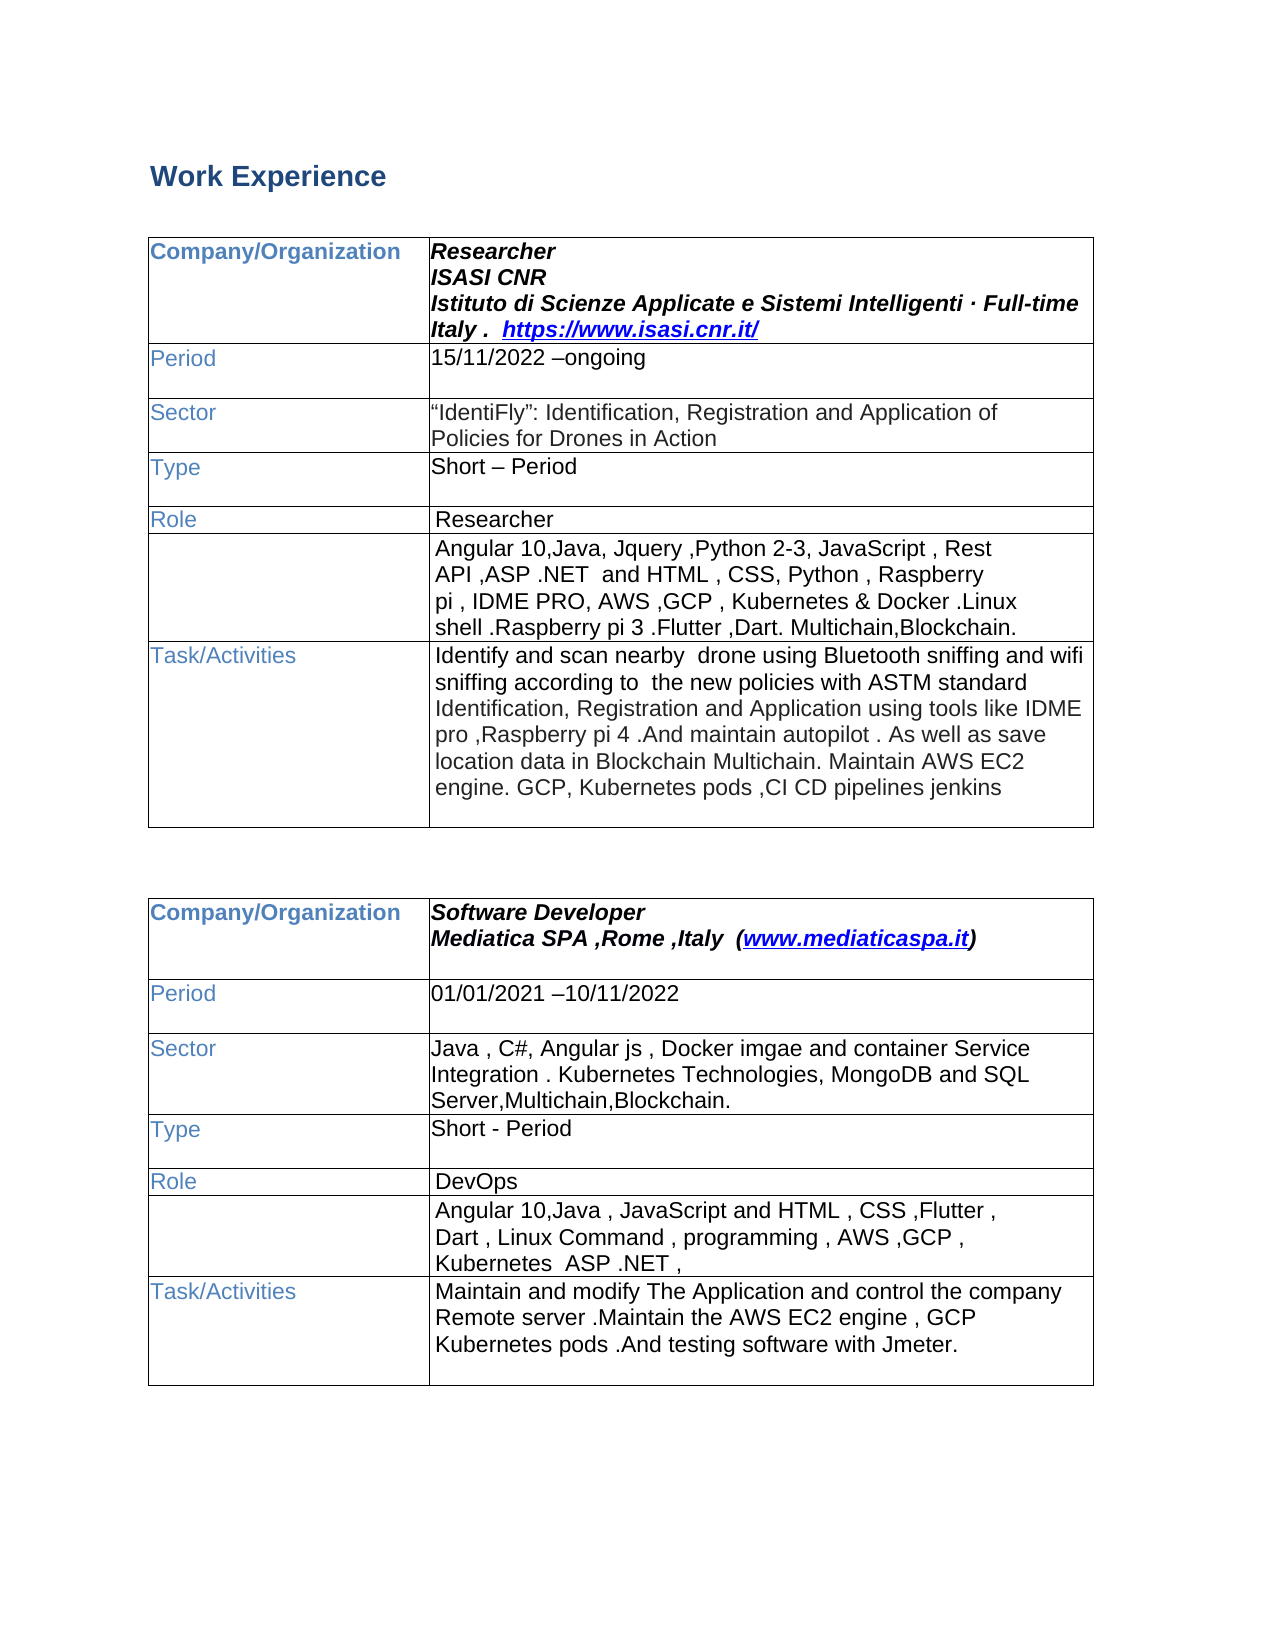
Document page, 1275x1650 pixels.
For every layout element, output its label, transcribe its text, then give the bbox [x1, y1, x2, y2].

table_cell Angular 10,Java , JavaScript and HTML , CSS ,Flutter , Dart , Linux Command , programming , AWS ,GCP , Kubernetes ASP .NET , [430, 1196, 1093, 1276]
table_cell [149, 1196, 429, 1276]
table_cell DevOps [430, 1169, 1093, 1195]
table_header Researcher ISASI CNR Istituto di Scienze Applicate e Sistemi Intelligenti · Full-time Italy . https://www.isasi.cnr.it/ [430, 264, 1093, 343]
table_cell Period [149, 344, 429, 398]
table_cell [149, 534, 429, 641]
table_cell Role [149, 507, 429, 533]
table_header Company/Organization [149, 899, 429, 978]
table_cell Role [149, 1169, 429, 1195]
table_cell Researcher [430, 507, 1093, 533]
table_cell Task/Activities [149, 1277, 429, 1384]
text Work Experience [150, 159, 1129, 193]
table_cell Sector [149, 399, 429, 452]
table_header Company/Organization [149, 238, 429, 343]
table_cell Task/Activities [149, 642, 429, 827]
table_cell Short – Period [430, 453, 1093, 506]
table_cell Sector [149, 1034, 429, 1114]
table_cell Angular 10,Java, Jquery ,Python 2-3, JavaScript , Rest API ,ASP .NET and HTML , CSS, Python , Raspberry pi , IDME PRO, AWS ,GCP , Kubernetes & Docker .Linux shell .Raspberry pi 3 .Flutter ,Dart. Multichain,Blockchain. [430, 534, 1093, 641]
table_cell Maintain and modify The Application and control the company Remote server .Maintain the AWS EC2 engine , GCP Kubernetes pods .And testing software with Jmeter. [430, 1277, 1093, 1384]
table_header Software Developer Mediatica SPA ,Rome ,Italy (www.mediaticaspa.it) [430, 899, 1093, 978]
table_cell Type [149, 1115, 429, 1168]
table_cell Period [149, 980, 429, 1033]
table_cell “IdentiFly”: Identification, Registration and Application of Policies for Drones in Action [717, 399, 1093, 452]
table_cell 01/01/2021 –10/11/2022 [430, 980, 1093, 1033]
table_cell 15/11/2022 –ongoing [430, 344, 1093, 398]
table_cell Type [149, 453, 429, 506]
table_cell Java , C#, Angular js , Docker imgae and container Service Integration . Kubernetes Technologies, MongoDB and SQL Server,Multichain,Blockchain. [430, 1034, 1093, 1114]
table_cell Identify and scan nearby drone using Bluetooth sniffing and wifi sniffing according to the new policies with ASTM standard Identification, Registration and Application using tools like IDME pro ,Raspberry pi 4 .And maintain autopilot . As well as save location data in Blockchain Multichain. Maintain AWS EC2 engine. GCP, Kubernetes pods ,CI CD pipelines jenkins [430, 642, 1093, 827]
table_cell Short - Period [430, 1115, 1093, 1168]
